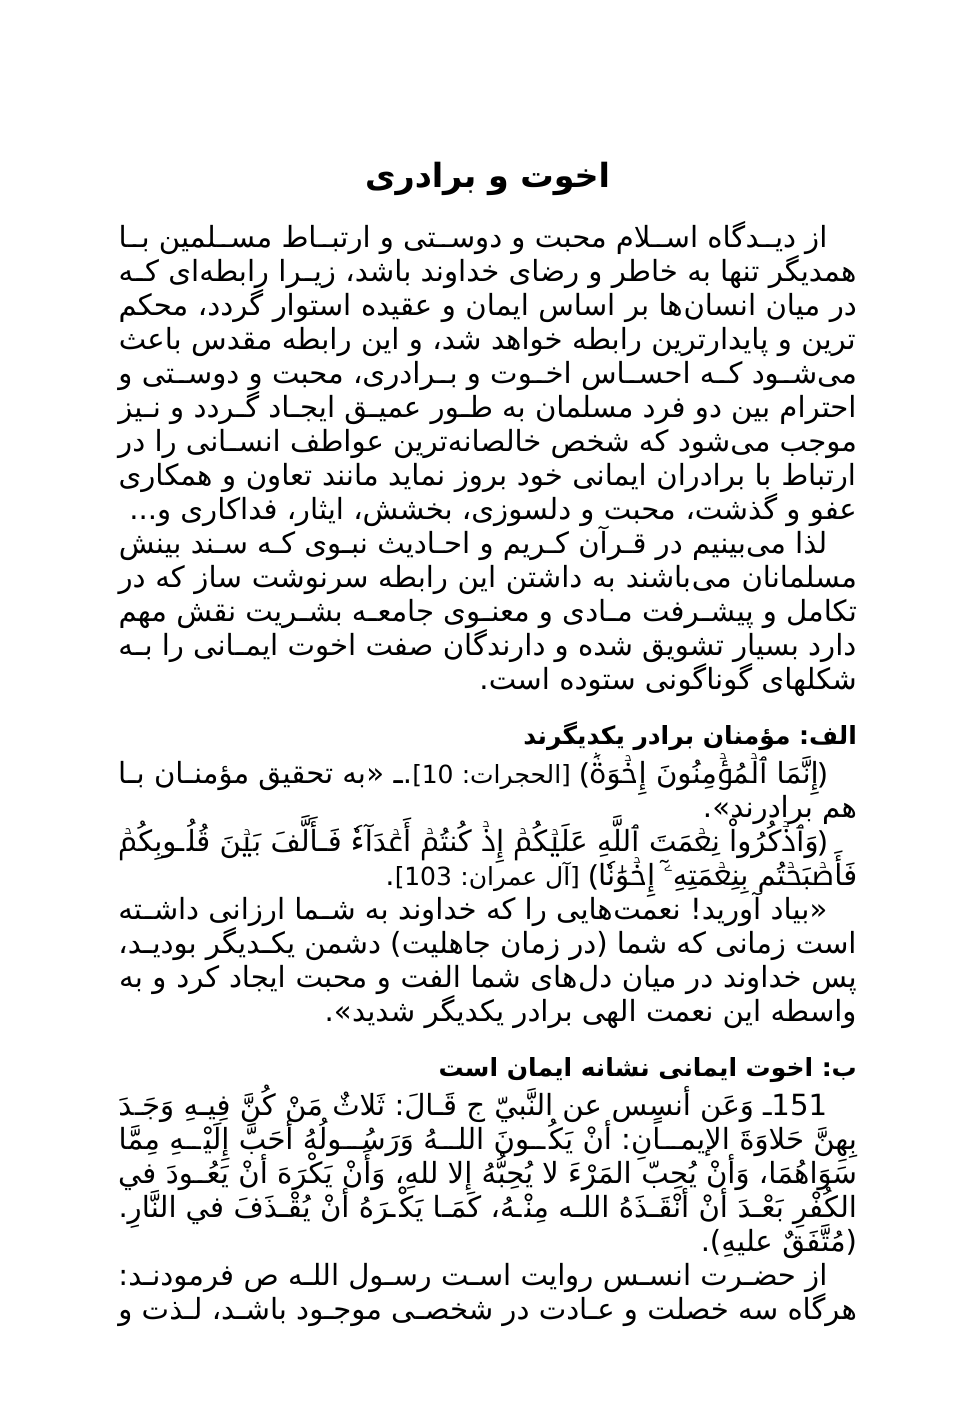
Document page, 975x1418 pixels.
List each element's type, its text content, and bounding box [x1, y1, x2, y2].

text 151ـ وَعَن أنسٍس‌ عن النَّبيّ ج قَالَ: ثَلاثٌ مَنْ كُنَّ فِيهِ وَجَدَ بِهِنَّ حَلاوَةَ الإيمانِ: أنْ يَكُونَ اللهُ وَرَسُولُهُ أحَبَّ إِلَيْهِ مِمَّا سَوَاهُمَا، وَأنْ يُحِبّ المَرْءَ لا يُحِبُّهُ إلا للهِ، وَأَنْ يَكْرَهَ أنْ يَعُودَ في الكُفْرِ بَعْدَ أنْ أنْقَذَهُ الله مِنْهُ، كَمَا يَكْرَهُ أنْ يُقْذَفَ في النَّارِ. (مُتَّفَقٌ علیهِ). [118, 1088, 857, 1258]
text اخوت و برادری [118, 157, 857, 196]
text ﴿وَٱذۡكُرُواْ نِعۡمَتَ ٱللَّهِ عَلَيۡكُمۡ إِذۡ كُنتُمۡ أَعۡدَآءٗ فَأَلَّفَ بَيۡنَ قُلُوبِكُمۡ فَأَصۡبَحۡتُم بِنِعۡمَتِهِۦٓ إِخۡوَٰنٗا﴾ [آل عمران: 103]. [118, 824, 857, 892]
text «بیاد آورید! نعمت‌هایی را که خداوند به شما ارزانی داشته است زمانی که شما (در زمان جاهلیت) دشمن یکدیگر بودید، پس خداوند در میان دل‌های شما الفت و محبت ایجاد کرد و به واسطه این نعمت الهی برادر یکدیگر شدید». [118, 892, 857, 1028]
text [118, 1258, 857, 1326]
text ب: اخوت ایمانی نشانه ایمان است [118, 1053, 857, 1082]
text از دیدگاه اسلام محبت و دوستی و ارتباط مسلمین با همدیگر تنها به خاطر و رضای خداوند باشد، زیرا رابطه‌ای که در میان انسان‌ها بر اساس ایمان و عقیده استوار گردد، محکم ترین و پایدارترین رابطه خواهد شد، و این رابطه مقدس باعث می‌شود که احساس اخوت و برادری، محبت و دوستی و احترام بین دو فرد مسلمان به طور عمیق ایجاد گردد و نیز موجب می‌شود که شخص خالصانه‌ترین عواطف انسانی را در ارتباط با برادران ایمانی خود بروز نماید مانند تعاون و همکاری عفو و گذشت،‌ محبت و دلسوزی، بخشش، ایثار، فداکاری و... [118, 221, 857, 526]
text لذا می‌بینیم در قرآن کریم و احادیث نبوی که سند بینش مسلمانان می‌باشند به داشتن این رابطه سرنوشت ساز که در تکامل و پیشرفت مادی و معنوی جامعه بشریت نقش مهم دارد بسیار تشویق شده و دارندگان صفت اخوت ایمانی را به شکلهای گوناگونی ستوده است. [118, 526, 857, 696]
text الف: مؤمنان برادر یکدیگرند [118, 721, 857, 750]
text ﴿إِنَّمَا ٱلۡمُؤۡمِنُونَ إِخۡوَةٞ﴾ [الحجرات: 10]. «به تحقیق مؤمنان با هم برادرند». [118, 756, 857, 824]
